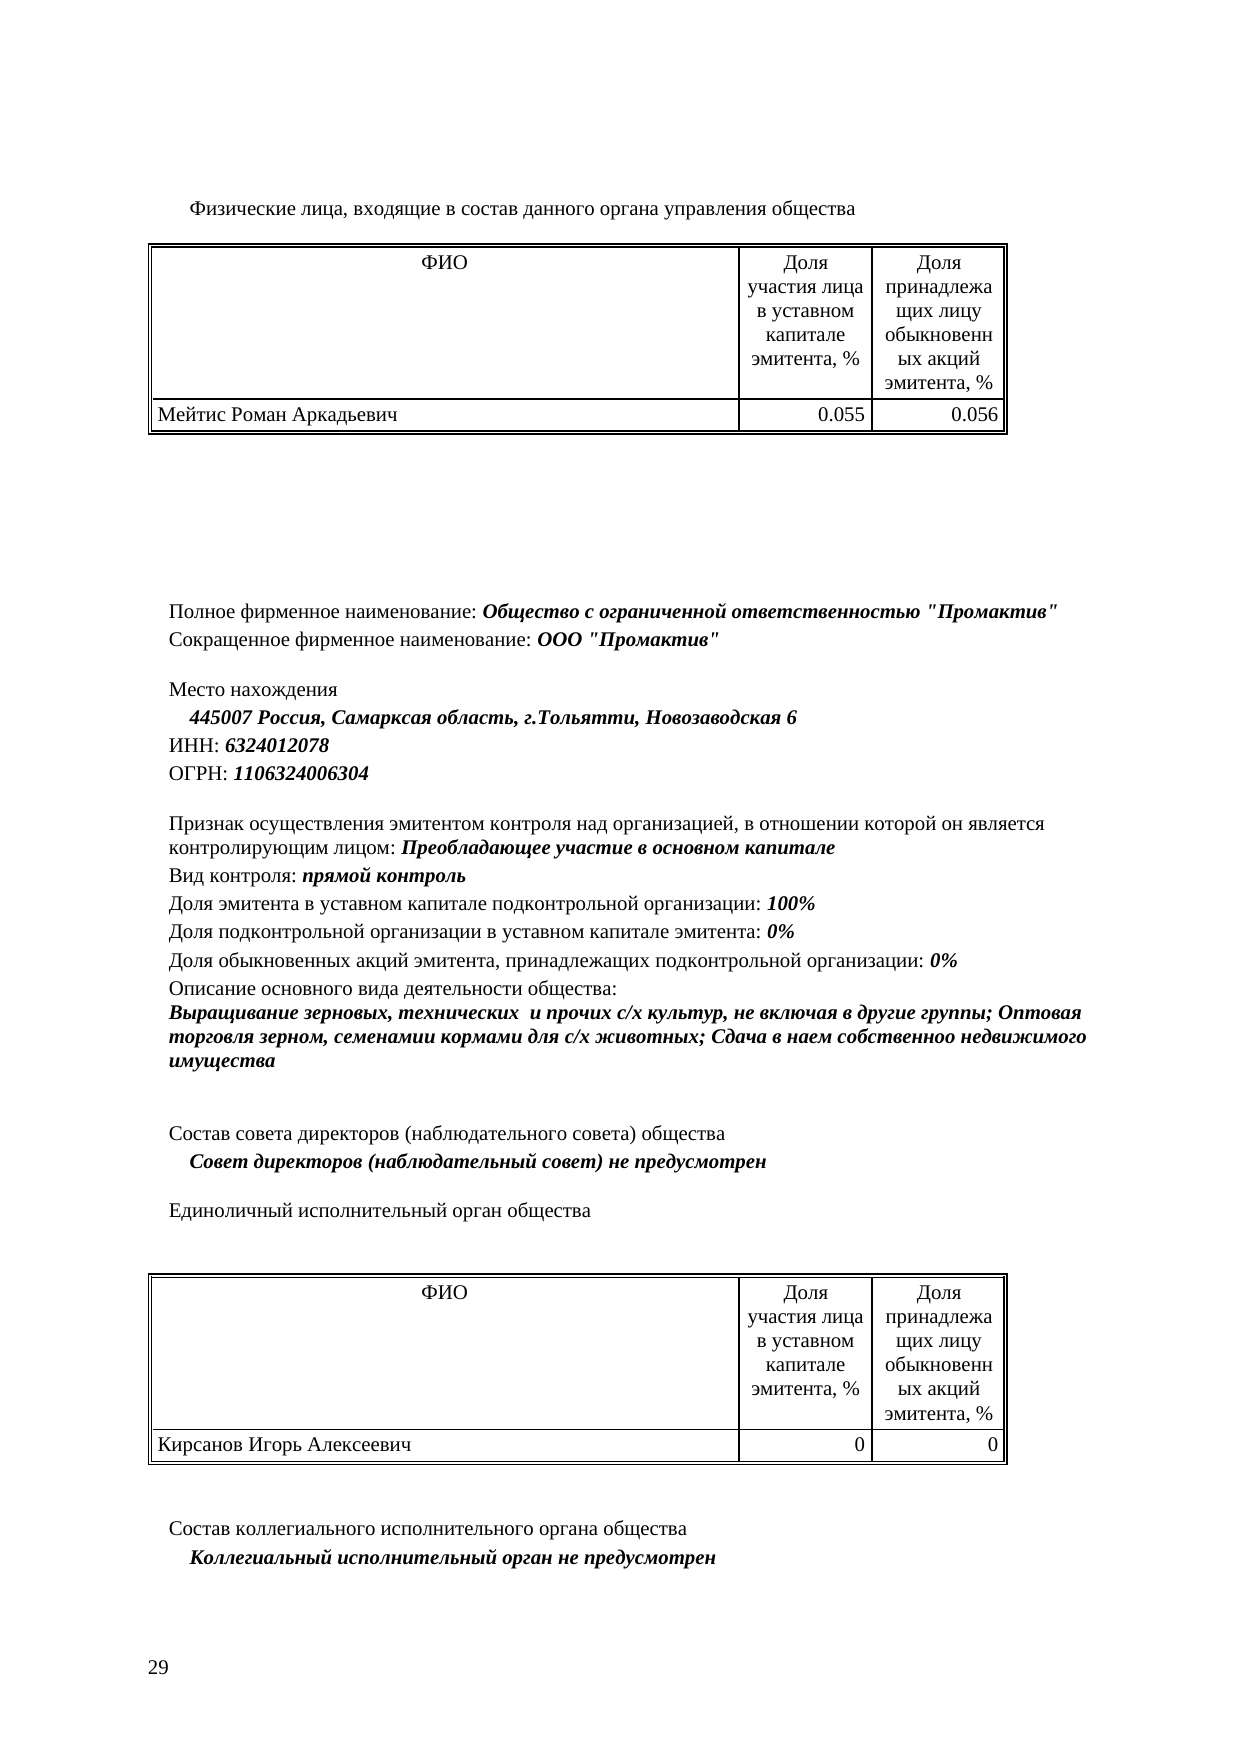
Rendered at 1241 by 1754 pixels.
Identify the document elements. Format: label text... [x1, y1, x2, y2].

table_header Доля принадлежащих лицу обыкновенных акций эмитента, % [873, 248, 1003, 398]
table_cell 0 [873, 1430, 1003, 1461]
subtitle Место нахождения [168, 676, 1092, 701]
table_cell 0 [740, 1430, 871, 1461]
text Совет директоров (наблюдательный совет) не предусмотрен [189, 1149, 1092, 1173]
table_header ФИО [152, 248, 738, 398]
table_cell 0.056 [873, 400, 1003, 430]
table_header Доля участия лица в уставном капитале эмитента, % [740, 1278, 871, 1429]
text Доля подконтрольной организации в уставном капитале эмитента: 0% [168, 919, 1092, 943]
subtitle Состав коллегиального исполнительного органа общества [168, 1516, 1092, 1540]
text Сокращенное фирменное наименование: ООО "Промактив" [168, 627, 1092, 651]
text Коллегиальный исполнительный орган не предусмотрен [189, 1544, 1092, 1569]
text Доля эмитента в уставном капитале подконтрольной организации: 100% [168, 891, 1092, 915]
text ОГРН: 1106324006304 [168, 761, 1092, 785]
table_header ФИО [152, 1278, 738, 1429]
text ИНН: 6324012078 [168, 733, 1092, 757]
table_header Доля участия лица в уставном капитале эмитента, % [740, 248, 871, 398]
subtitle Физические лица, входящие в состав данного органа управления общества [189, 195, 1092, 219]
text Описание основного вида деятельности общества: Выращивание зерновых, технических и прочих с/х культур, не включая в другие группы; Оптовая торговля зерном, семенамии кормами для с/х животных; Сдача в наем собственноо недвижимого имущества [168, 976, 1092, 1072]
text Вид контроля: прямой контроль [168, 863, 1092, 887]
subtitle Состав совета директоров (наблюдательного совета) общества [168, 1120, 1092, 1144]
text Доля обыкновенных акций эмитента, принадлежащих подконтрольной организации: 0% [168, 948, 1092, 972]
text Полное фирменное наименование: Общество с ограниченной ответственностью "Промактив" [168, 599, 1092, 623]
text Признак осуществления эмитентом контроля над организацией, в отношении которой он является контролирующим лицом: Преобладающее участие в основном капитале [168, 811, 1092, 859]
table_cell Кирсанов Игорь Алексеевич [152, 1430, 738, 1461]
table_header Доля принадлежащих лицу обыкновенных акций эмитента, % [873, 1278, 1003, 1429]
table_cell Мейтис Роман Аркадьевич [152, 399, 738, 430]
subtitle Единоличный исполнительный орган общества [168, 1198, 1092, 1222]
text 445007 Россия, Самарксая область, г.Тольятти, Новозаводская 6 [189, 705, 1092, 729]
table_cell 0.055 [740, 400, 871, 430]
